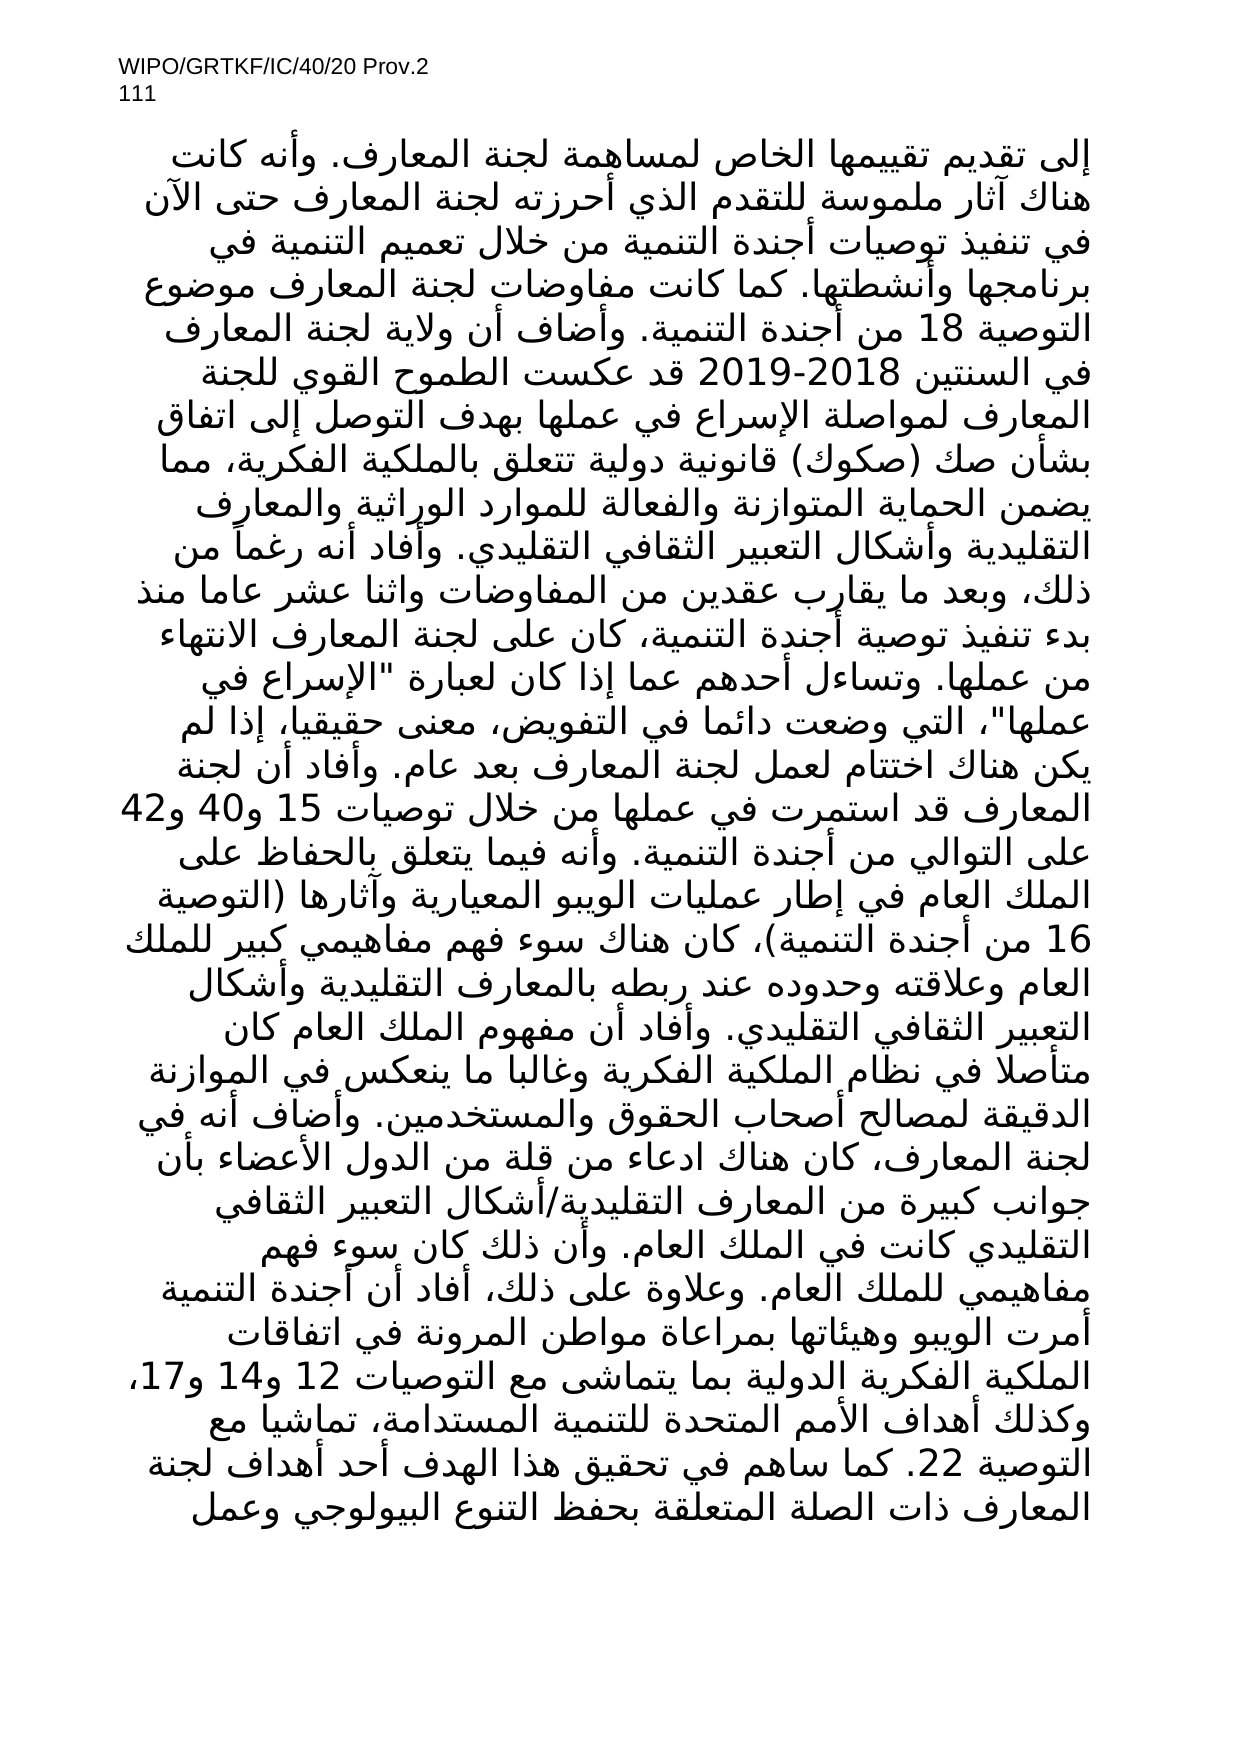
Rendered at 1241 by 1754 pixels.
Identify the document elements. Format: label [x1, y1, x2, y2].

text [118, 132, 1092, 1529]
